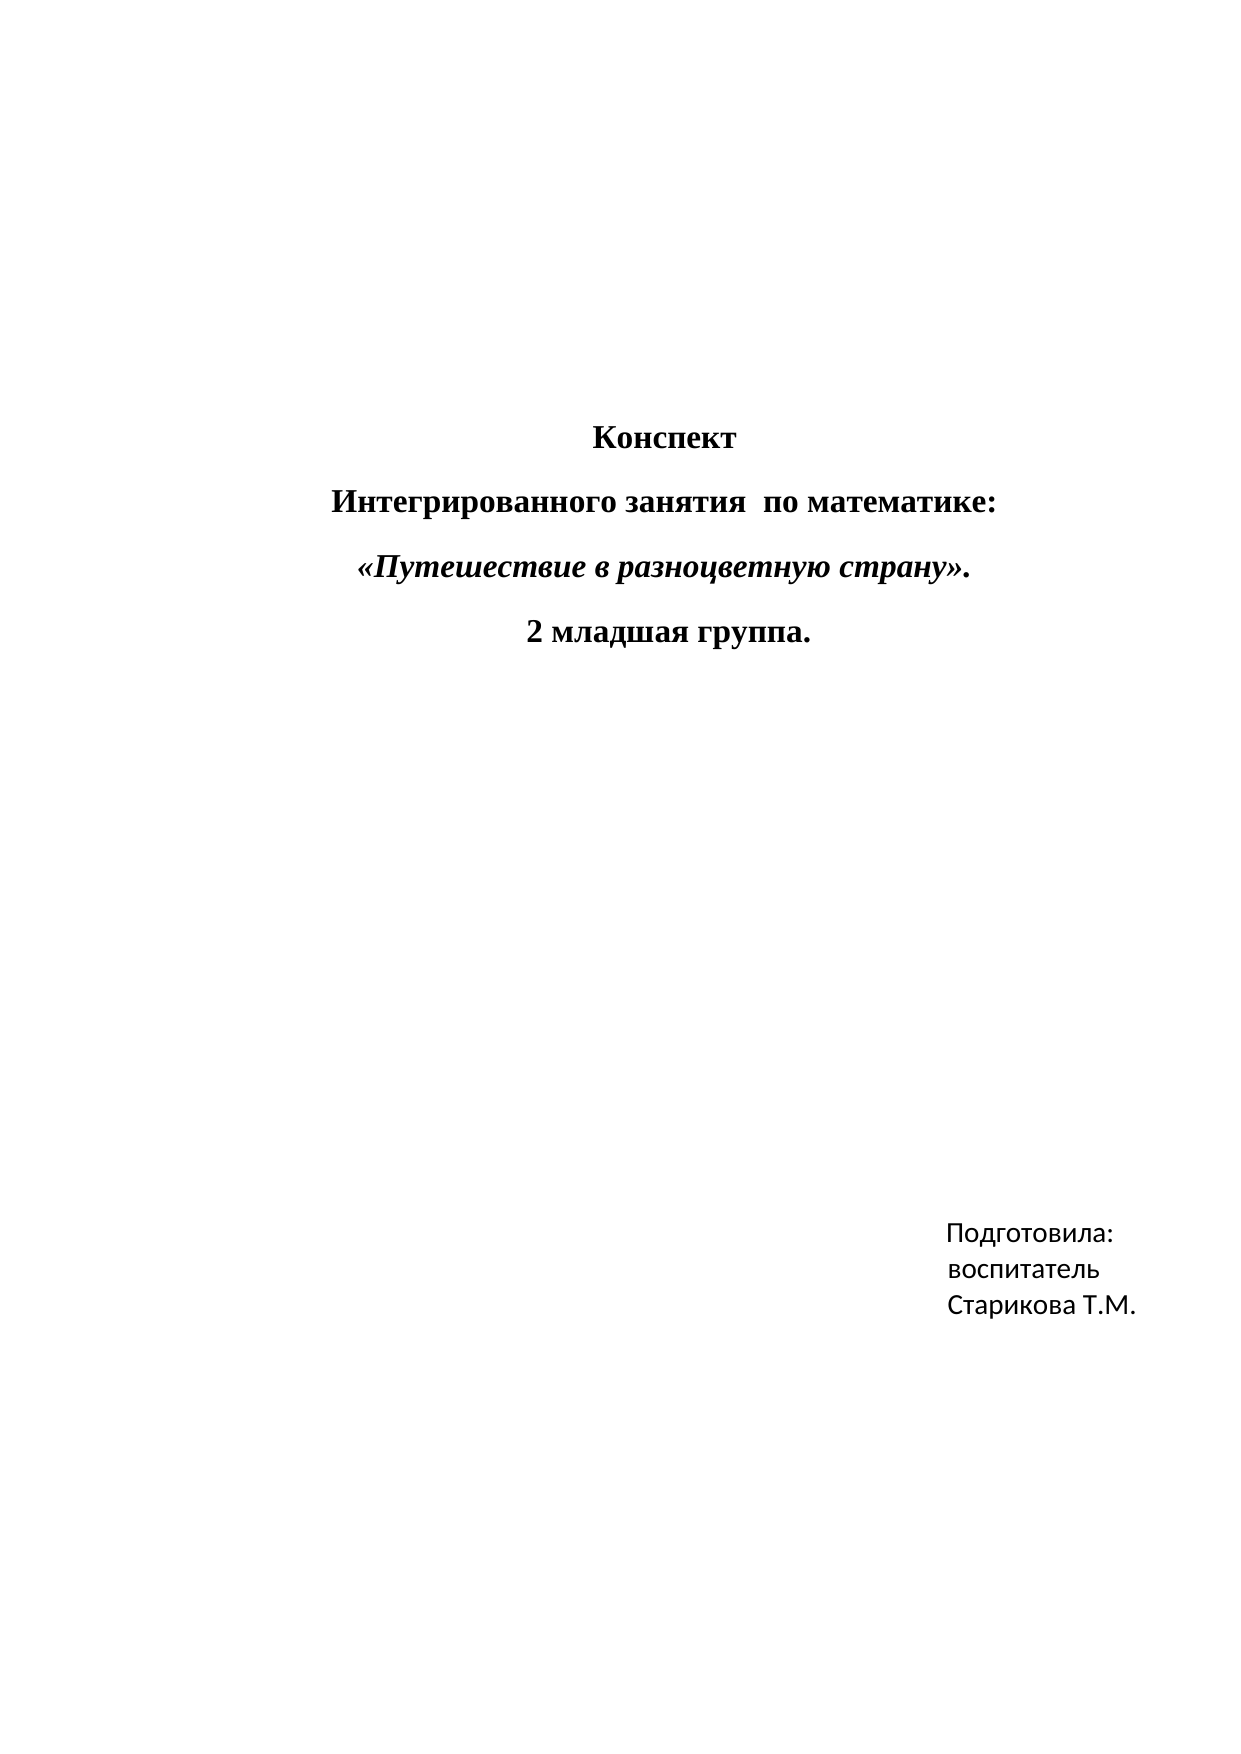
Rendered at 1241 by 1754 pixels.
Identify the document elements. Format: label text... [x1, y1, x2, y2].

text 2 младшая группа. [177, 612, 1152, 650]
text «Путешествие в разноцветную страну». [177, 547, 1152, 585]
text Интегрированного занятия по математике: [177, 482, 1152, 520]
text Подготовила: [177, 1214, 1152, 1250]
text Старикова Т.М. [177, 1286, 1152, 1321]
text воспитатель [177, 1250, 1152, 1286]
text Конспект [177, 417, 1152, 455]
